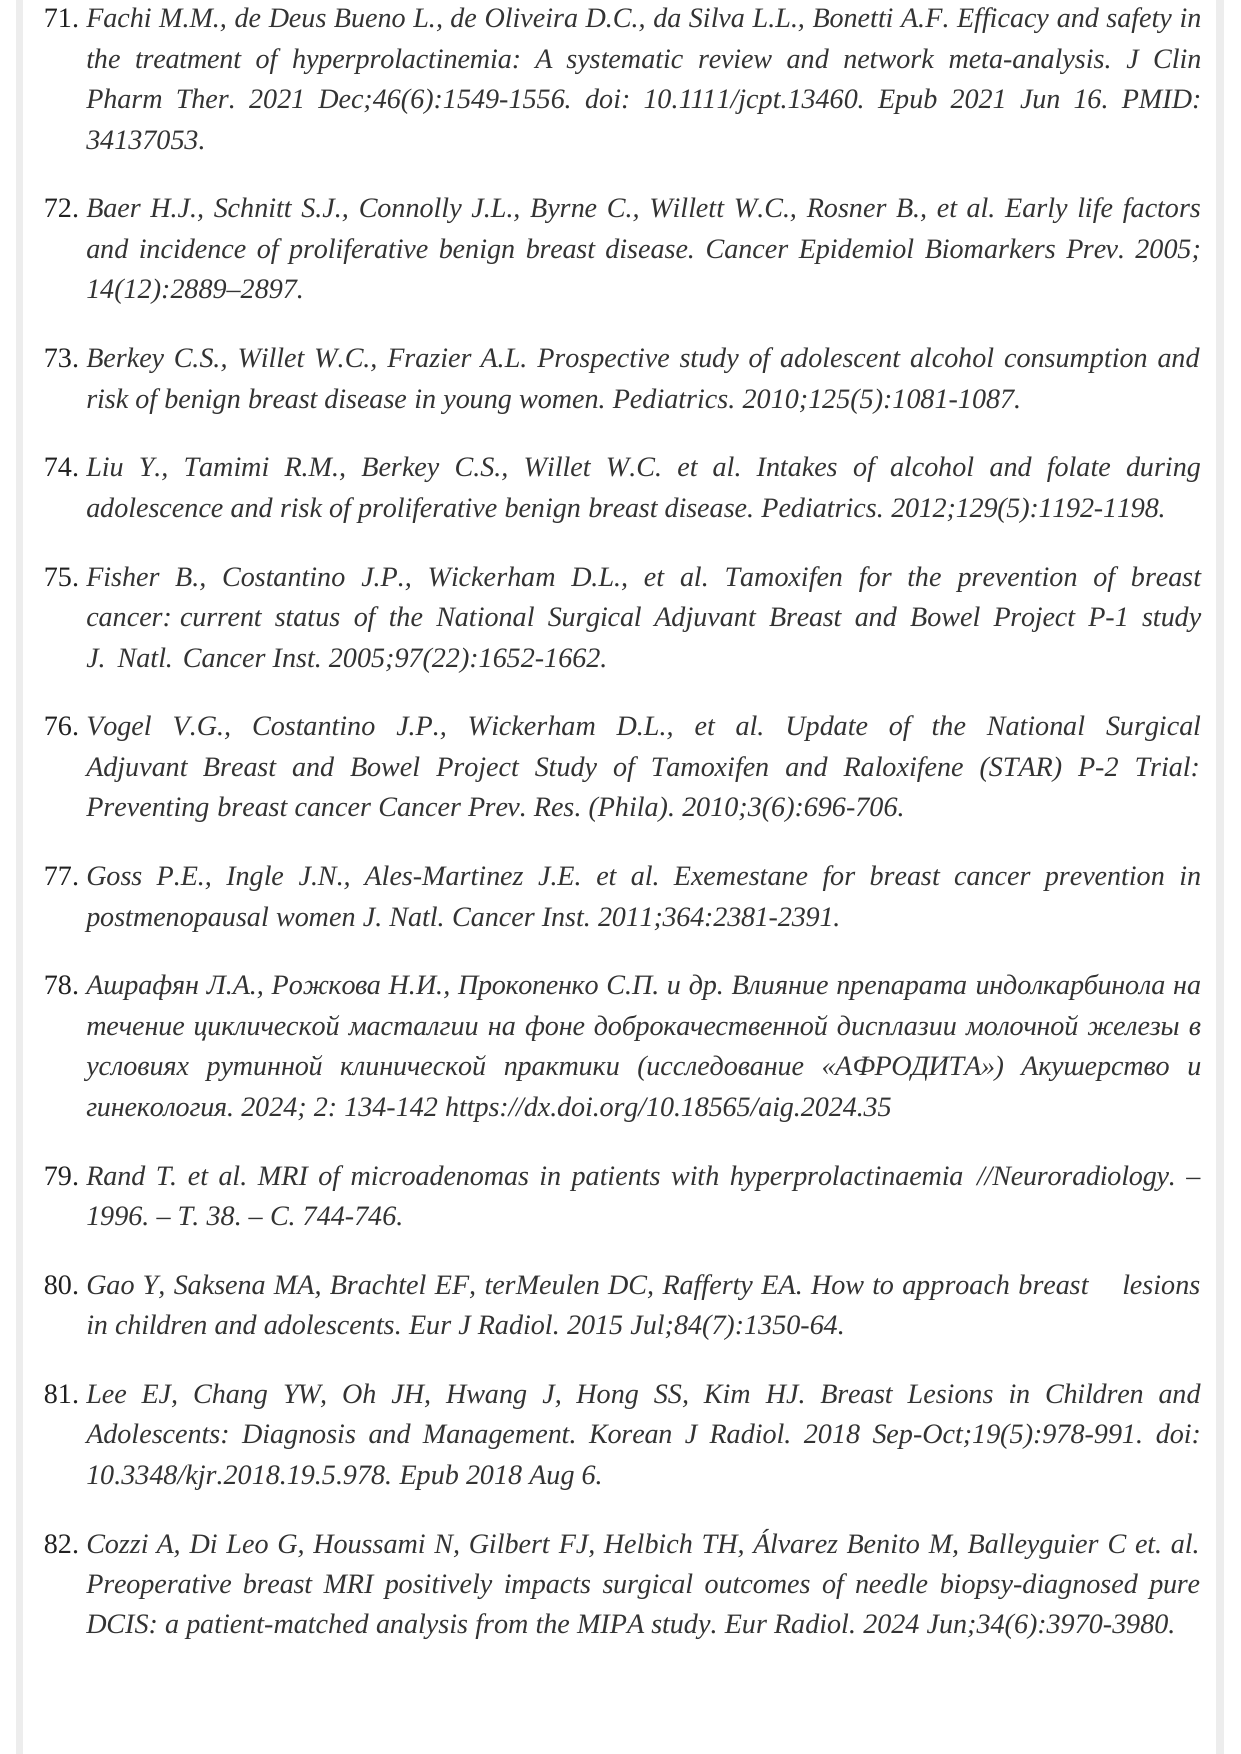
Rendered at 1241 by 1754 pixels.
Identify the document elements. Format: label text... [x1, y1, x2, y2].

list Lee EJ, Chang YW, Oh JH, Hwang J, Hong SS, Kim HJ. Breast Lesions in Children and Adolescents: Diagnosis and Management. Korean J Radiol. 2018 Sep-Oct;19(5):978-991. doi: 10.3348/kjr.2018.19.5.978. Epub 2018 Aug 6. [44, 1377, 1201, 1490]
list Fachi M.M., de Deus Bueno L., de Oliveira D.C., da Silva L.L., Bonetti A.F. Efficacy and safety in the treatment of hyperprolactinemia: A systematic review and network meta-analysis. J Clin Pharm Ther. 2021 Dec;46(6):1549-1556. doi: 10.1111/jcpt.13460. Epub 2021 Jun 16. PMID: 34137053. [44, 1, 1201, 155]
list Berkey C.S., Willet W.C., Frazier A.L. Prospective study of adolescent alcohol consumption and risk of benign breast disease in young women. Pediatrics. 2010;125(5):1081-1087. [44, 341, 1200, 414]
list Fisher B., Costantino J.P., Wickerham D.L., et al. Tamoxifen for the prevention of breast cancer: current status of the National Surgical Adjuvant Breast and Bowel Project P-1 study J. Natl. Cancer Inst. 2005;97(22):1652-1662. [44, 560, 1201, 673]
list Ашрафян Л.А., Рожкова Н.И., Прокопенко С.П. и др. Влияние препарата индолкарбинола на течение циклической масталгии на фоне доброкачественной дисплазии молочной железы в условиях рутинной клинической практики (исследование «АФРОДИТА») Акушерство и гинекология. 2024; 2: 134-142 https://dx.doi.org/10.18565/aig.2024.35 [44, 968, 1201, 1122]
list Goss P.E., Ingle J.N., Ales-Martinez J.E. et al. Exemestane for breast cancer prevention in postmenopausal women J. Natl. Cancer Inst. 2011;364:2381-2391. [44, 859, 1201, 932]
list Gao Y, Saksena MA, Brachtel EF, terMeulen DC, Rafferty EA. How to approach breast lesions in children and adolescents. Eur J Radiol. 2015 Jul;84(7):1350-64. [44, 1268, 1200, 1341]
list Cozzi A, Di Leo G, Houssami N, Gilbert FJ, Helbich TH, Álvarez Benito M, Balleyguier C et. al. Preoperative breast MRI positively impacts surgical outcomes of needle biopsy-diagnosed pure DCIS: a patient-matched analysis from the MIPA study. Eur Radiol. 2024 Jun;34(6):3970-3980. [44, 1527, 1201, 1640]
list Liu Y., Tamimi R.M., Berkey C.S., Willet W.C. et al. Intakes of alcohol and folate during adolescence and risk of proliferative benign breast disease. Pediatrics. 2012;129(5):1192-1198. [44, 451, 1201, 523]
list Vogel V.G., Costantino J.P., Wickerham D.L., et al. Update of the National Surgical Adjuvant Breast and Bowel Project Study of Tamoxifen and Raloxifene (STAR) P-2 Trial: Preventing breast cancer Cancer Prev. Res. (Phila). 2010;3(6):696-706. [44, 709, 1201, 823]
list Baer H.J., Schnitt S.J., Connolly J.L., Byrne C., Willett W.C., Rosner B., et al. Early life factors and incidence of proliferative benign breast disease. Cancer Epidemiol Biomarkers Prev. 2005; 14(12):2889–2897. [44, 192, 1201, 305]
list Rand T. et al. MRI of microadenomas in patients with hyperprolactinaemia //Neuroradiology. – 1996. – Т. 38. – С. 744-746. [44, 1158, 1200, 1231]
